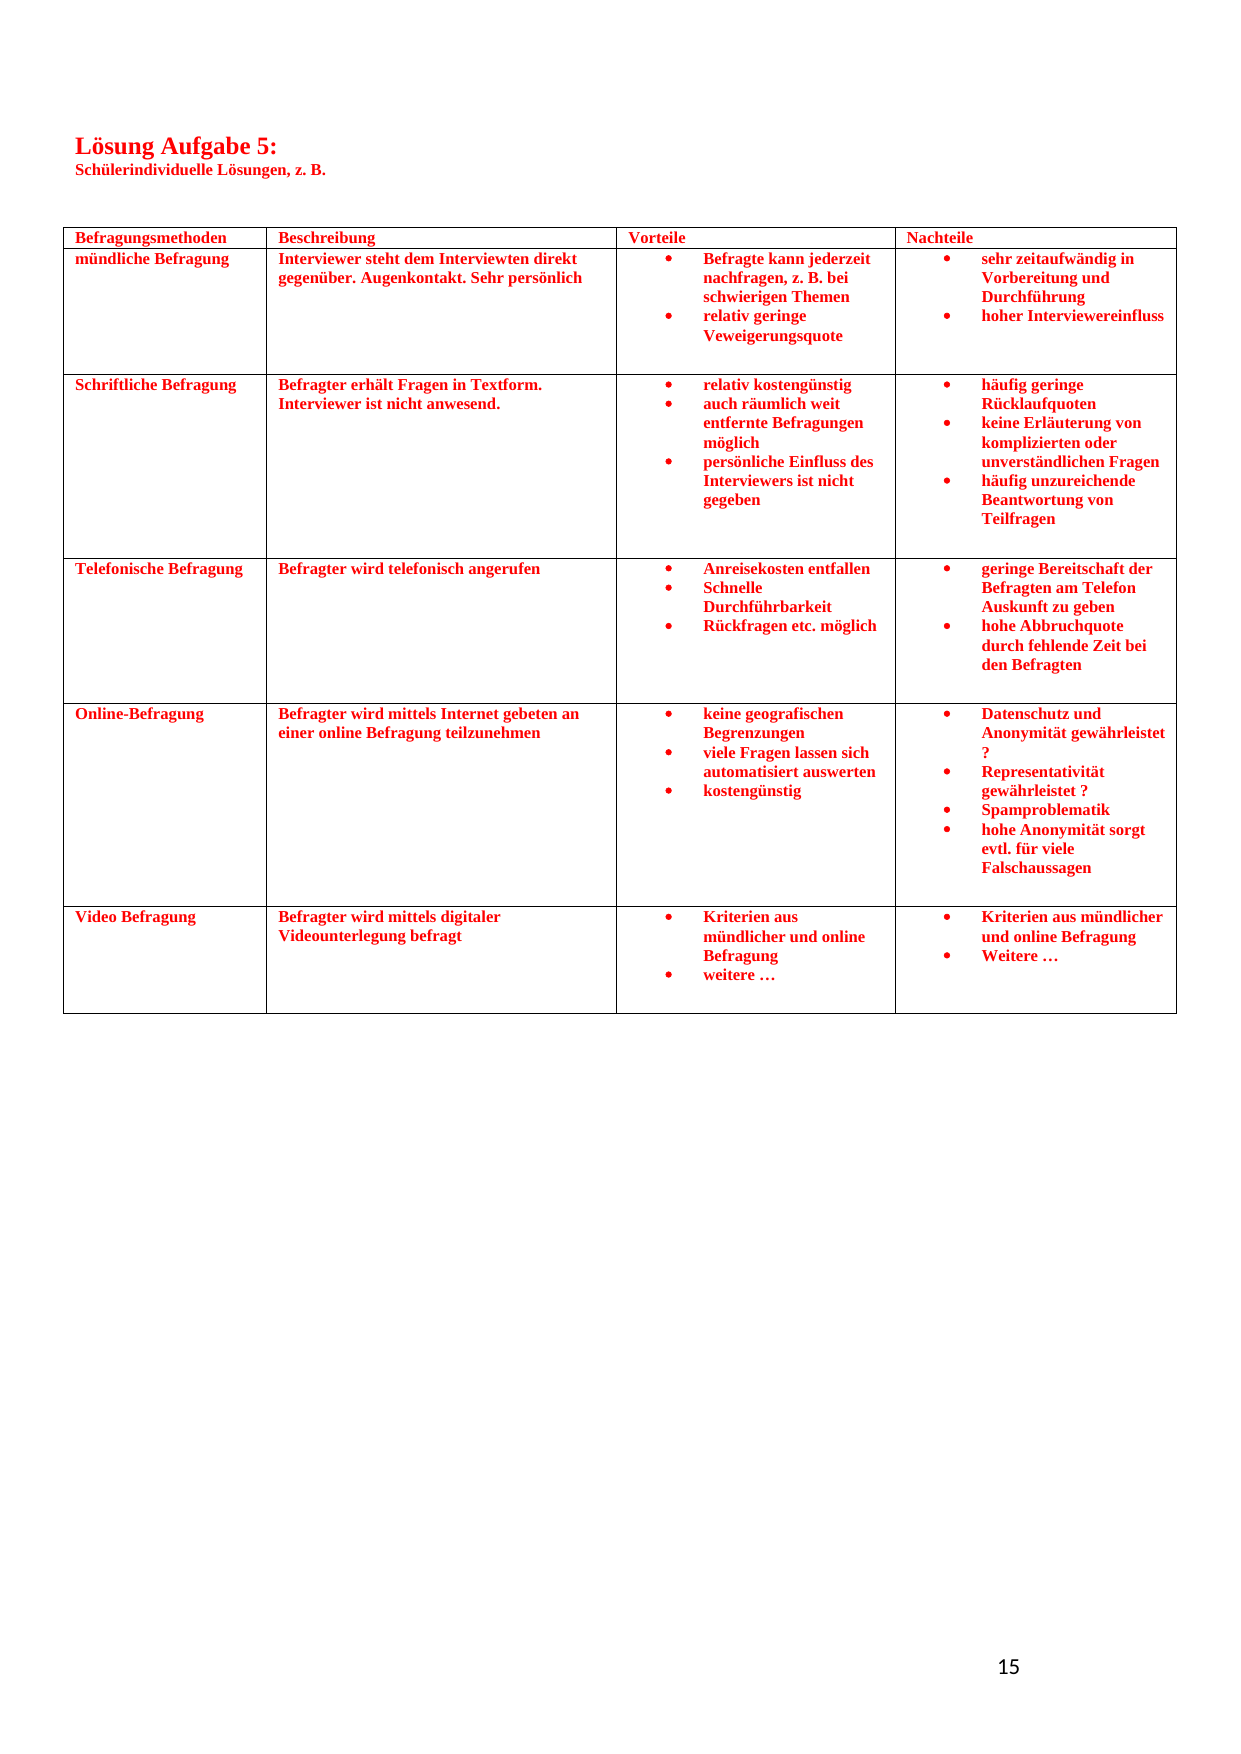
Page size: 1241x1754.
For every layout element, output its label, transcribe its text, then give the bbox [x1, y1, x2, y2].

table_header Nachteile [896, 228, 1176, 247]
table_cell Kriterien aus mündlicher und online Befragung Weitere … [896, 907, 1176, 1013]
table_header Beschreibung [267, 228, 616, 247]
table_cell Interviewer steht dem Interviewten direkt gegenüber. Augenkontakt. Sehr persönlich [267, 249, 616, 374]
table_cell Befragter wird mittels Internet gebeten an einer online Befragung teilzunehmen [267, 704, 616, 906]
table_cell Befragter wird mittels digitaler Videounterlegung befragt [267, 907, 616, 1013]
table_cell mündliche Befragung [64, 249, 266, 374]
table_cell häufig geringe Rücklaufquoten keine Erläuterung von komplizierten oder unverständlichen Fragen häufig unzureichende Beantwortung von Teilfragen [896, 375, 1176, 557]
table_header Befragungsmethoden [64, 228, 266, 247]
table_cell Datenschutz und Anonymität gewährleistet ? Representativität gewährleistet ? Spamproblematik hohe Anonymität sorgt evtl. für viele Falschaussagen [896, 704, 1176, 906]
table_cell keine geografischen Begrenzungen viele Fragen lassen sich automatisiert auswerten kostengünstig [617, 704, 895, 906]
table_cell Befragte kann jederzeit nachfragen, z. B. bei schwierigen Themen relativ geringe Veweigerungsquote [617, 249, 895, 374]
table_cell relativ kostengünstig auch räumlich weit entfernte Befragungen möglich persönliche Einfluss des Interviewers ist nicht gegeben [617, 375, 895, 557]
table_cell Befragter erhält Fragen in Textform. Interviewer ist nicht anwesend. [267, 375, 616, 557]
text Schülerindividuelle Lösungen, z. B. [75, 160, 1165, 179]
table_cell Schriftliche Befragung [64, 375, 266, 557]
table_cell Video Befragung [64, 907, 266, 1013]
table_header Vorteile [617, 228, 895, 247]
table_cell Anreisekosten entfallen Schnelle Durchführbarkeit Rückfragen etc. möglich [617, 559, 895, 703]
table_cell Kriterien aus mündlicher und online Befragung weitere … [617, 907, 895, 1013]
table_cell geringe Bereitschaft der Befragten am Telefon Auskunft zu geben hohe Abbruchquote durch fehlende Zeit bei den Befragten [896, 559, 1176, 703]
table_cell Online-Befragung [64, 704, 266, 906]
table_cell sehr zeitaufwändig in Vorbereitung und Durchführung hoher Interviewereinfluss [896, 249, 1176, 374]
text Lösung Aufgabe 5: [75, 131, 1165, 160]
table_cell Befragter wird telefonisch angerufen [267, 559, 616, 703]
table_cell Telefonische Befragung [64, 559, 266, 703]
